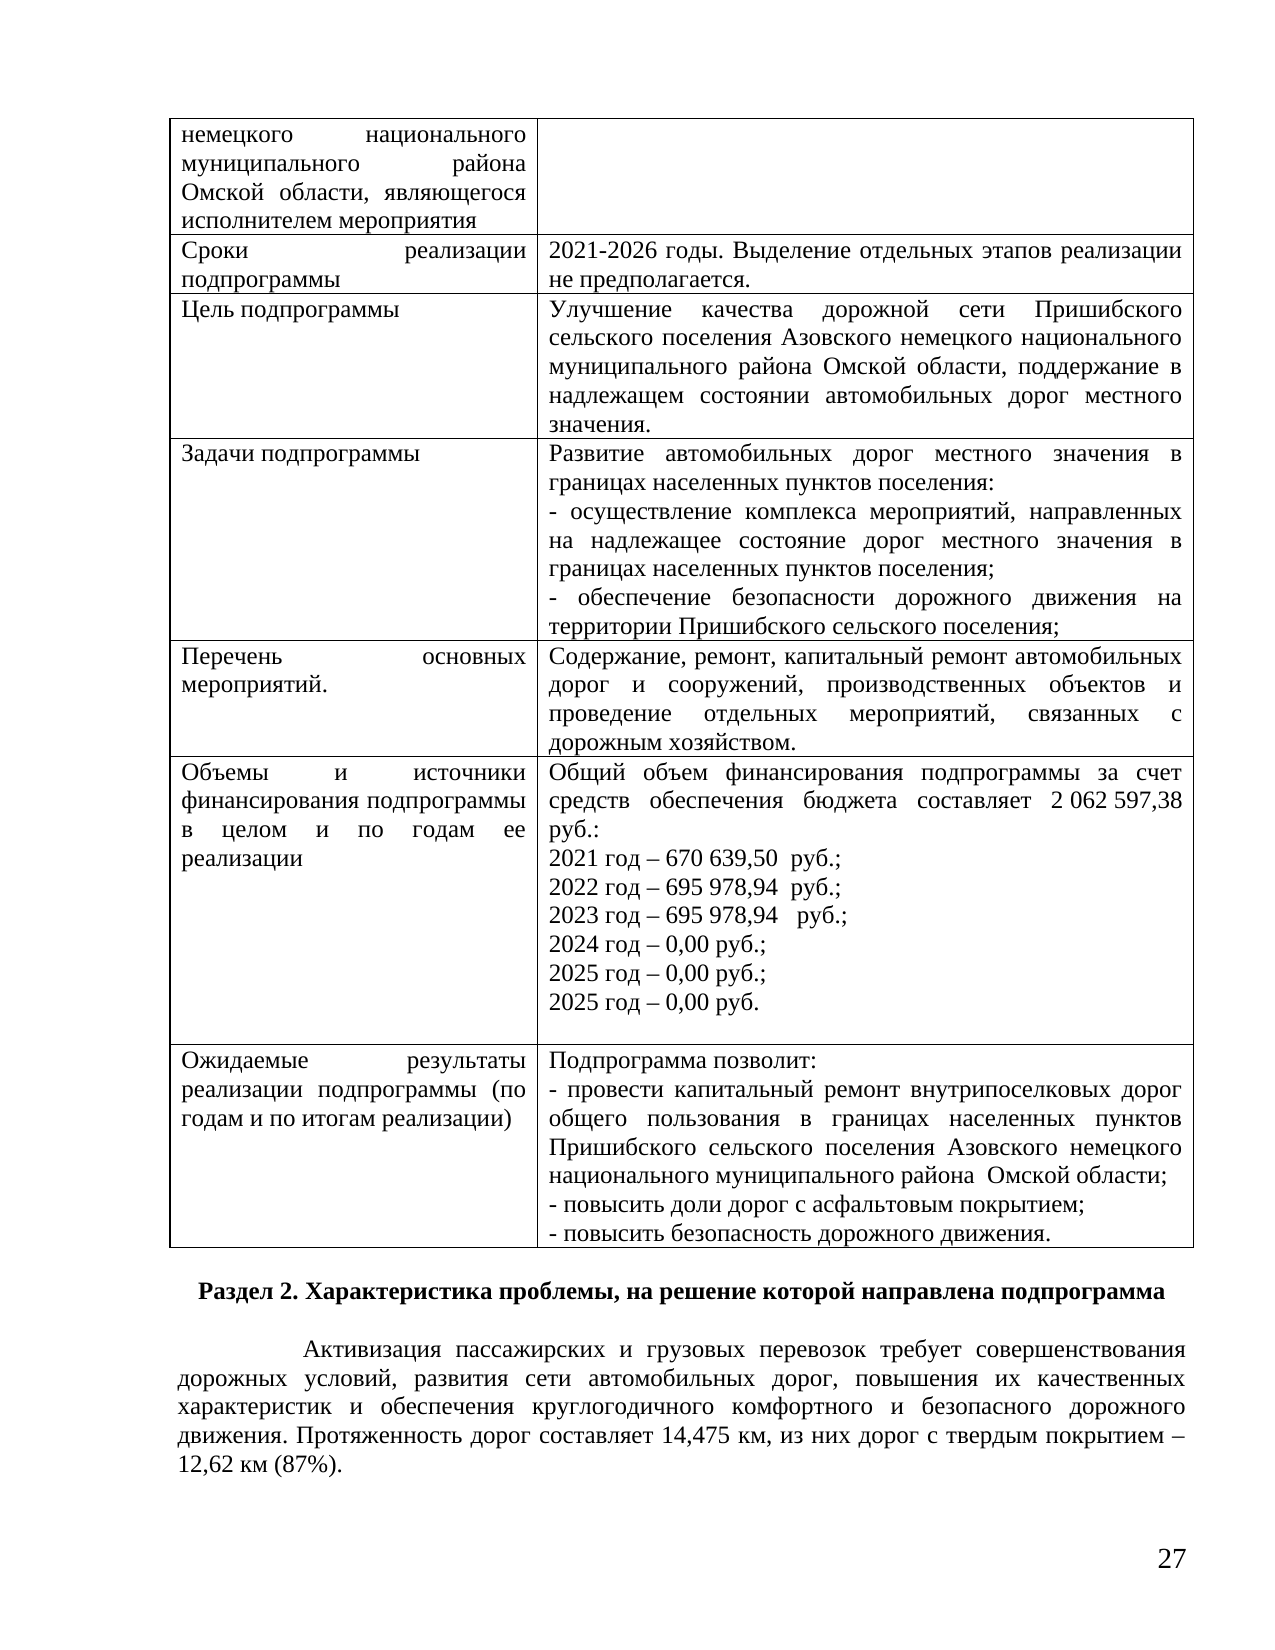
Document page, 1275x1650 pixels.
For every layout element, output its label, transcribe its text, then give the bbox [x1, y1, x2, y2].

table_cell Цель подпрограммы [171, 294, 537, 437]
table_cell 2021-2026 годы. Выделение отдельных этапов реализации не предполагается. [538, 235, 1193, 293]
table_cell Сроки реализации подпрограммы [171, 235, 537, 293]
table_cell Улучшение качества дорожной сети Пришибского сельского поселения Азовского немецкого национального муниципального района Омской области, поддержание в надлежащем состоянии автомобильных дорог местного значения. [538, 294, 1193, 437]
table_cell Ожидаемые результаты реализации подпрограммы (по годам и по итогам реализации) [171, 1045, 537, 1247]
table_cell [171, 119, 537, 234]
text Раздел 2. Характеристика проблемы, на решение которой направлена подпрограмма [177, 1276, 1186, 1305]
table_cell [538, 119, 1193, 234]
table_cell Подпрограмма позволит: - провести капитальный ремонт внутрипоселковых дорог общего пользования в границах населенных пунктов Пришибского сельского поселения Азовского немецкого национального муниципального района Омской области; - повысить доли дорог с асфальтовым покрытием; - повысить безопасность дорожного движения. [538, 1045, 1193, 1247]
text Активизация пассажирских и грузовых перевозок требует совершенствования дорожных условий, развития сети автомобильных дорог, повышения их качественных характеристик и обеспечения круглогодичного комфортного и безопасного дорожного движения. Протяженность дорог составляет 14,475 км, из них дорог с твердым покрытием – 12,62 км (87%). [177, 1334, 1186, 1478]
table_cell Общий объем финансирования подпрограммы за счет средств обеспечения бюджета составляет 2 062 597,38 руб.: 2021 год – 670 639,50 руб.; 2022 год – 695 978,94 руб.; 2023 год – 695 978,94 руб.; 2024 год – 0,00 руб.; 2025 год – 0,00 руб.; 2025 год – 0,00 руб. [538, 757, 1193, 1044]
table_cell Развитие автомобильных дорог местного значения в границах населенных пунктов поселения: - осуществление комплекса мероприятий, направленных на надлежащее состояние дорог местного значения в границах населенных пунктов поселения; - обеспечение безопасности дорожного движения на территории Пришибского сельского поселения; [538, 439, 1193, 640]
table_cell Перечень основных мероприятий. [171, 641, 537, 756]
table_cell Содержание, ремонт, капитальный ремонт автомобильных дорог и сооружений, производственных объектов и проведение отдельных мероприятий, связанных с дорожным хозяйством. [538, 641, 1193, 756]
table_cell Задачи подпрограммы [171, 439, 537, 640]
table_cell Объемы и источники финансирования подпрограммы в целом и по годам ее реализации [171, 757, 537, 1044]
